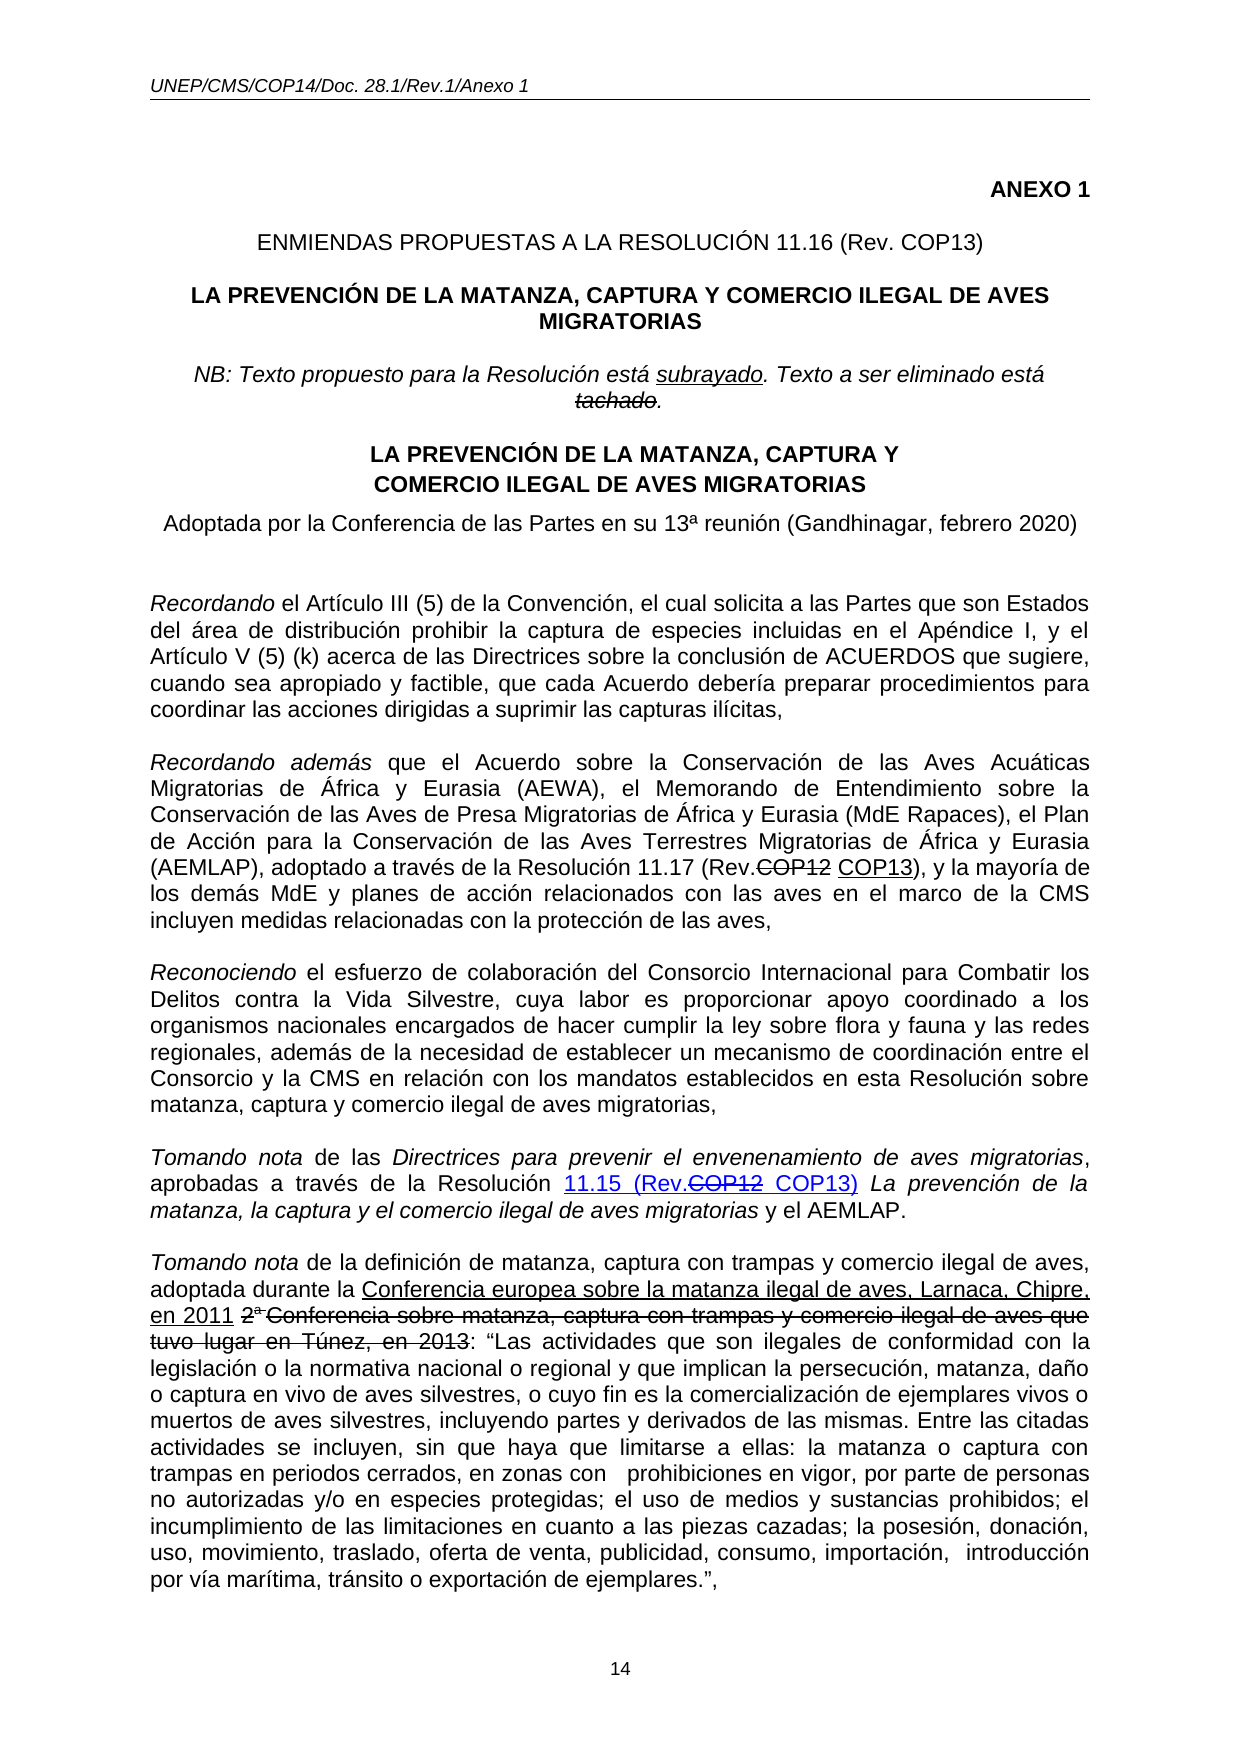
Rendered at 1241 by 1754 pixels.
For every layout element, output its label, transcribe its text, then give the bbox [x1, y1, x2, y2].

text COMERCIO ILEGAL DE AVES MIGRATORIAS [150, 471, 1090, 497]
text NB: Texto propuesto para la Resolución está subrayado. Texto a ser eliminado está tachado. [150, 361, 1090, 413]
text Adoptada por la Conferencia de las Partes en su 13ª reunión (Gandhinagar, febrero 2020) [150, 508, 1090, 536]
text ENMIENDAS PROPUESTAS A LA RESOLUCIÓN 11.16 (Rev. COP13) [150, 229, 1090, 255]
text Tomando nota de la definición de matanza, captura con trampas y comercio ilegal de aves, adoptada durante la Conferencia europea sobre la matanza ilegal de aves, Larnaca, Chipre, en 2011 2a Conferencia sobre matanza, captura con trampas y comercio ilegal de aves que tuvo lugar en Túnez, en 2013: “Las actividades que son ilegales de conformidad con la legislación o la normativa nacional o regional y que implican la persecución, matanza, daño o captura en vivo de aves silvestres, o cuyo fin es la comercialización de ejemplares vivos o muertos de aves silvestres, incluyendo partes y derivados de las mismas. Entre las citadas actividades se incluyen, sin que haya que limitarse a ellas: la matanza o captura con trampas en periodos cerrados, en zonas con prohibiciones en vigor, por parte de personas no autorizadas y/o en especies protegidas; el uso de medios y sustancias prohibidos; el incumplimiento de las limitaciones en cuanto a las piezas cazadas; la posesión, donación, uso, movimiento, traslado, oferta de venta, publicidad, consumo, importación, introducción por vía marítima, tránsito o exportación de ejemplares.”, [150, 1249, 1090, 1592]
text Tomando nota de las Directrices para prevenir el envenenamiento de aves migratorias, aprobadas a través de la Resolución 11.15 (Rev.COP12 COP13) La prevención de la matanza, la captura y el comercio ilegal de aves migratorias y el AEMLAP. [150, 1144, 1090, 1223]
text Reconociendo el esfuerzo de colaboración del Consorcio Internacional para Combatir los Delitos contra la Vida Silvestre, cuya labor es proporcionar apoyo coordinado a los organismos nacionales encargados de hacer cumplir la ley sobre flora y fauna y las redes regionales, además de la necesidad de establecer un mecanismo de coordinación entre el Consorcio y la CMS en relación con los mandatos establecidos en esta Resolución sobre matanza, captura y comercio ilegal de aves migratorias, [150, 959, 1090, 1117]
text Recordando además que el Acuerdo sobre la Conservación de las Aves Acuáticas Migratorias de África y Eurasia (AEWA), el Memorando de Entendimiento sobre la Conservación de las Aves de Presa Migratorias de África y Eurasia (MdE Rapaces), el Plan de Acción para la Conservación de las Aves Terrestres Migratorias de África y Eurasia (AEMLAP), adoptado a través de la Resolución 11.17 (Rev.COP12 COP13), y la mayoría de los demás MdE y planes de acción relacionados con las aves en el marco de la CMS incluyen medidas relacionadas con la protección de las aves, [150, 748, 1090, 933]
text LA PREVENCIÓN DE LA MATANZA, CAPTURA Y [141, 442, 1128, 468]
text LA PREVENCIÓN DE LA MATANZA, CAPTURA Y COMERCIO ILEGAL DE AVES MIGRATORIAS [150, 282, 1090, 334]
text Recordando el Artículo III (5) de la Convención, el cual solicita a las Partes que son Estados del área de distribución prohibir la captura de especies incluidas en el Apéndice I, y el Artículo V (5) (k) acerca de las Directrices sobre la conclusión de ACUERDOS que sugiere, cuando sea apropiado y factible, que cada Acuerdo debería preparar procedimientos para coordinar las acciones dirigidas a suprimir las capturas ilícitas, [150, 590, 1090, 722]
list Anexo 1 [150, 176, 1090, 203]
